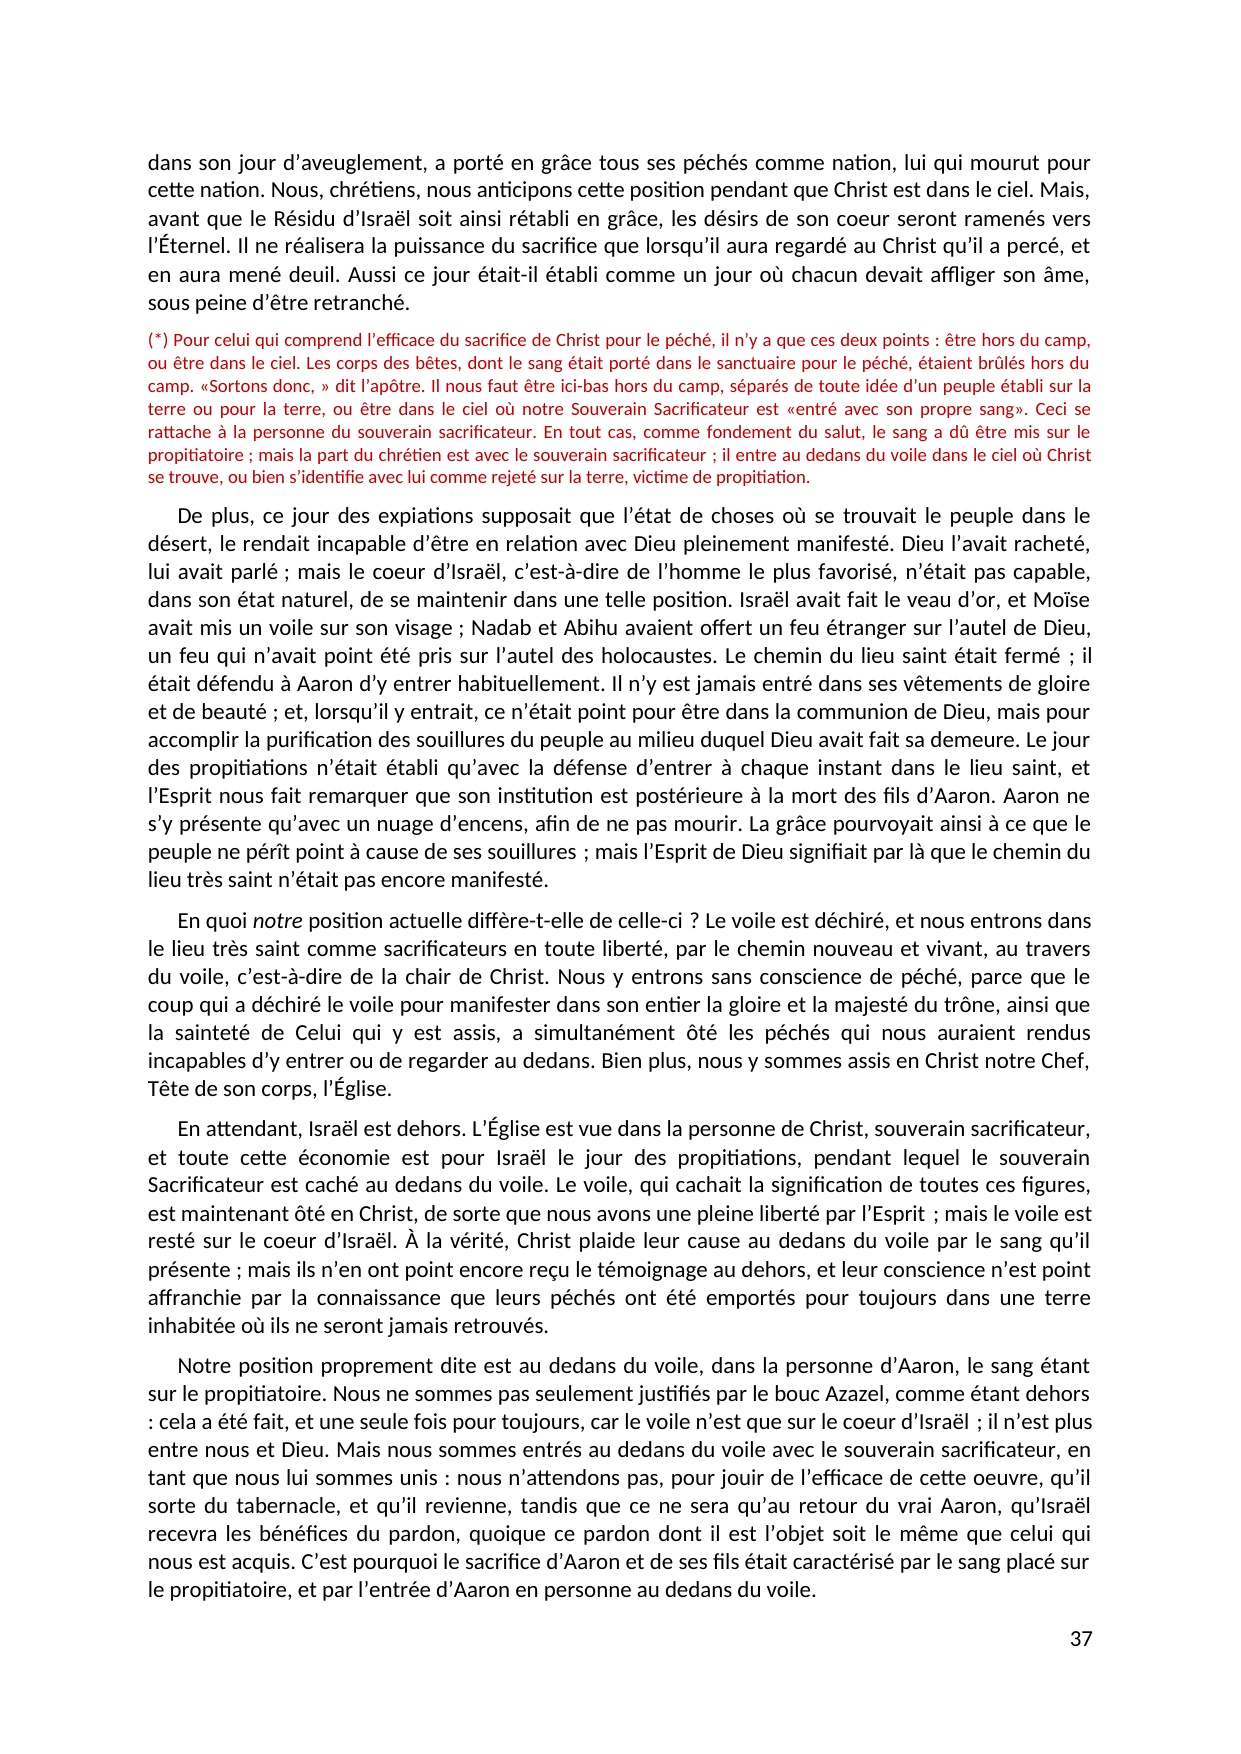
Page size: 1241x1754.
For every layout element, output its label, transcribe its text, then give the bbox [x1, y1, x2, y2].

text (*) Pour celui qui comprend l’efficace du sacrifice de Christ pour le péché, il n’y a que ces deux points : être hors du camp, ou être dans le ciel. Les corps des bêtes, dont le sang était porté dans le sanctuaire pour le péché, étaient brûlés hors du camp. «Sortons donc, » dit l’apôtre. Il nous faut être ici-bas hors du camp, séparés de toute idée d’un peuple établi sur la terre ou pour la terre, ou être dans le ciel où notre Souverain Sacrificateur est «entré avec son propre sang». Ceci se rattache à la personne du souverain sacrificateur. En tout cas, comme fondement du salut, le sang a dû être mis sur le propitiatoire ; mais la part du chrétien est avec le souverain sacrificateur ; il entre au dedans du voile dans le ciel où Christ se trouve, ou bien s’identifie avec lui comme rejeté sur la terre, victime de propitiation. [148, 328, 1093, 489]
text En attendant, Israël est dehors. L’Église est vue dans la personne de Christ, souverain sacrificateur, et toute cette économie est pour Israël le jour des propitiations, pendant lequel le souverain Sacrificateur est caché au dedans du voile. Le voile, qui cachait la signification de toutes ces figures, est maintenant ôté en Christ, de sorte que nous avons une pleine liberté par l’Esprit ; mais le voile est resté sur le coeur d’Israël. À la vérité, Christ plaide leur cause au dedans du voile par le sang qu’il présente ; mais ils n’en ont point encore reçu le témoignage au dehors, et leur conscience n’est point affranchie par la connaissance que leurs péchés ont été emportés pour toujours dans une terre inhabitée où ils ne seront jamais retrouvés. [148, 1114, 1093, 1339]
text En quoi notre position actuelle diffère-t-elle de celle-ci ? Le voile est déchiré, et nous entrons dans le lieu très saint comme sacrificateurs en toute liberté, par le chemin nouveau et vivant, au travers du voile, c’est-à-dire de la chair de Christ. Nous y entrons sans conscience de péché, parce que le coup qui a déchiré le voile pour manifester dans son entier la gloire et la majesté du trône, ainsi que la sainteté de Celui qui y est assis, a simultanément ôté les péchés qui nous auraient rendus incapables d’y entrer ou de regarder au dedans. Bien plus, nous y sommes assis en Christ notre Chef, Tête de son corps, l’Église. [148, 906, 1093, 1102]
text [148, 148, 1093, 316]
text Notre position proprement dite est au dedans du voile, dans la personne d’Aaron, le sang étant sur le propitiatoire. Nous ne sommes pas seulement justifiés par le bouc Azazel, comme étant dehors : cela a été fait, et une seule fois pour toujours, car le voile n’est que sur le coeur d’Israël ; il n’est plus entre nous et Dieu. Mais nous sommes entrés au dedans du voile avec le souverain sacrificateur, en tant que nous lui sommes unis : nous n’attendons pas, pour jouir de l’efficace de cette oeuvre, qu’il sorte du tabernacle, et qu’il revienne, tandis que ce ne sera qu’au retour du vrai Aaron, qu’Israël recevra les bénéfices du pardon, quoique ce pardon dont il est l’objet soit le même que celui qui nous est acquis. C’est pourquoi le sacrifice d’Aaron et de ses fils était caractérisé par le sang placé sur le propitiatoire, et par l’entrée d’Aaron en personne au dedans du voile. [148, 1351, 1093, 1603]
text De plus, ce jour des expiations supposait que l’état de choses où se trouvait le peuple dans le désert, le rendait incapable d’être en relation avec Dieu pleinement manifesté. Dieu l’avait racheté, lui avait parlé ; mais le coeur d’Israël, c’est-à-dire de l’homme le plus favorisé, n’était pas capable, dans son état naturel, de se maintenir dans une telle position. Israël avait fait le veau d’or, et Moïse avait mis un voile sur son visage ; Nadab et Abihu avaient offert un feu étranger sur l’autel de Dieu, un feu qui n’avait point été pris sur l’autel des holocaustes. Le chemin du lieu saint était fermé ; il était défendu à Aaron d’y entrer habituellement. Il n’y est jamais entré dans ses vêtements de gloire et de beauté ; et, lorsqu’il y entrait, ce n’était point pour être dans la communion de Dieu, mais pour accomplir la purification des souillures du peuple au milieu duquel Dieu avait fait sa demeure. Le jour des propitiations n’était établi qu’avec la défense d’entrer à chaque instant dans le lieu saint, et l’Esprit nous fait remarquer que son institution est postérieure à la mort des fils d’Aaron. Aaron ne s’y présente qu’avec un nuage d’encens, afin de ne pas mourir. La grâce pourvoyait ainsi à ce que le peuple ne pérît point à cause de ses souillures ; mais l’Esprit de Dieu signifiait par là que le chemin du lieu très saint n’était pas encore manifesté. [148, 501, 1093, 893]
